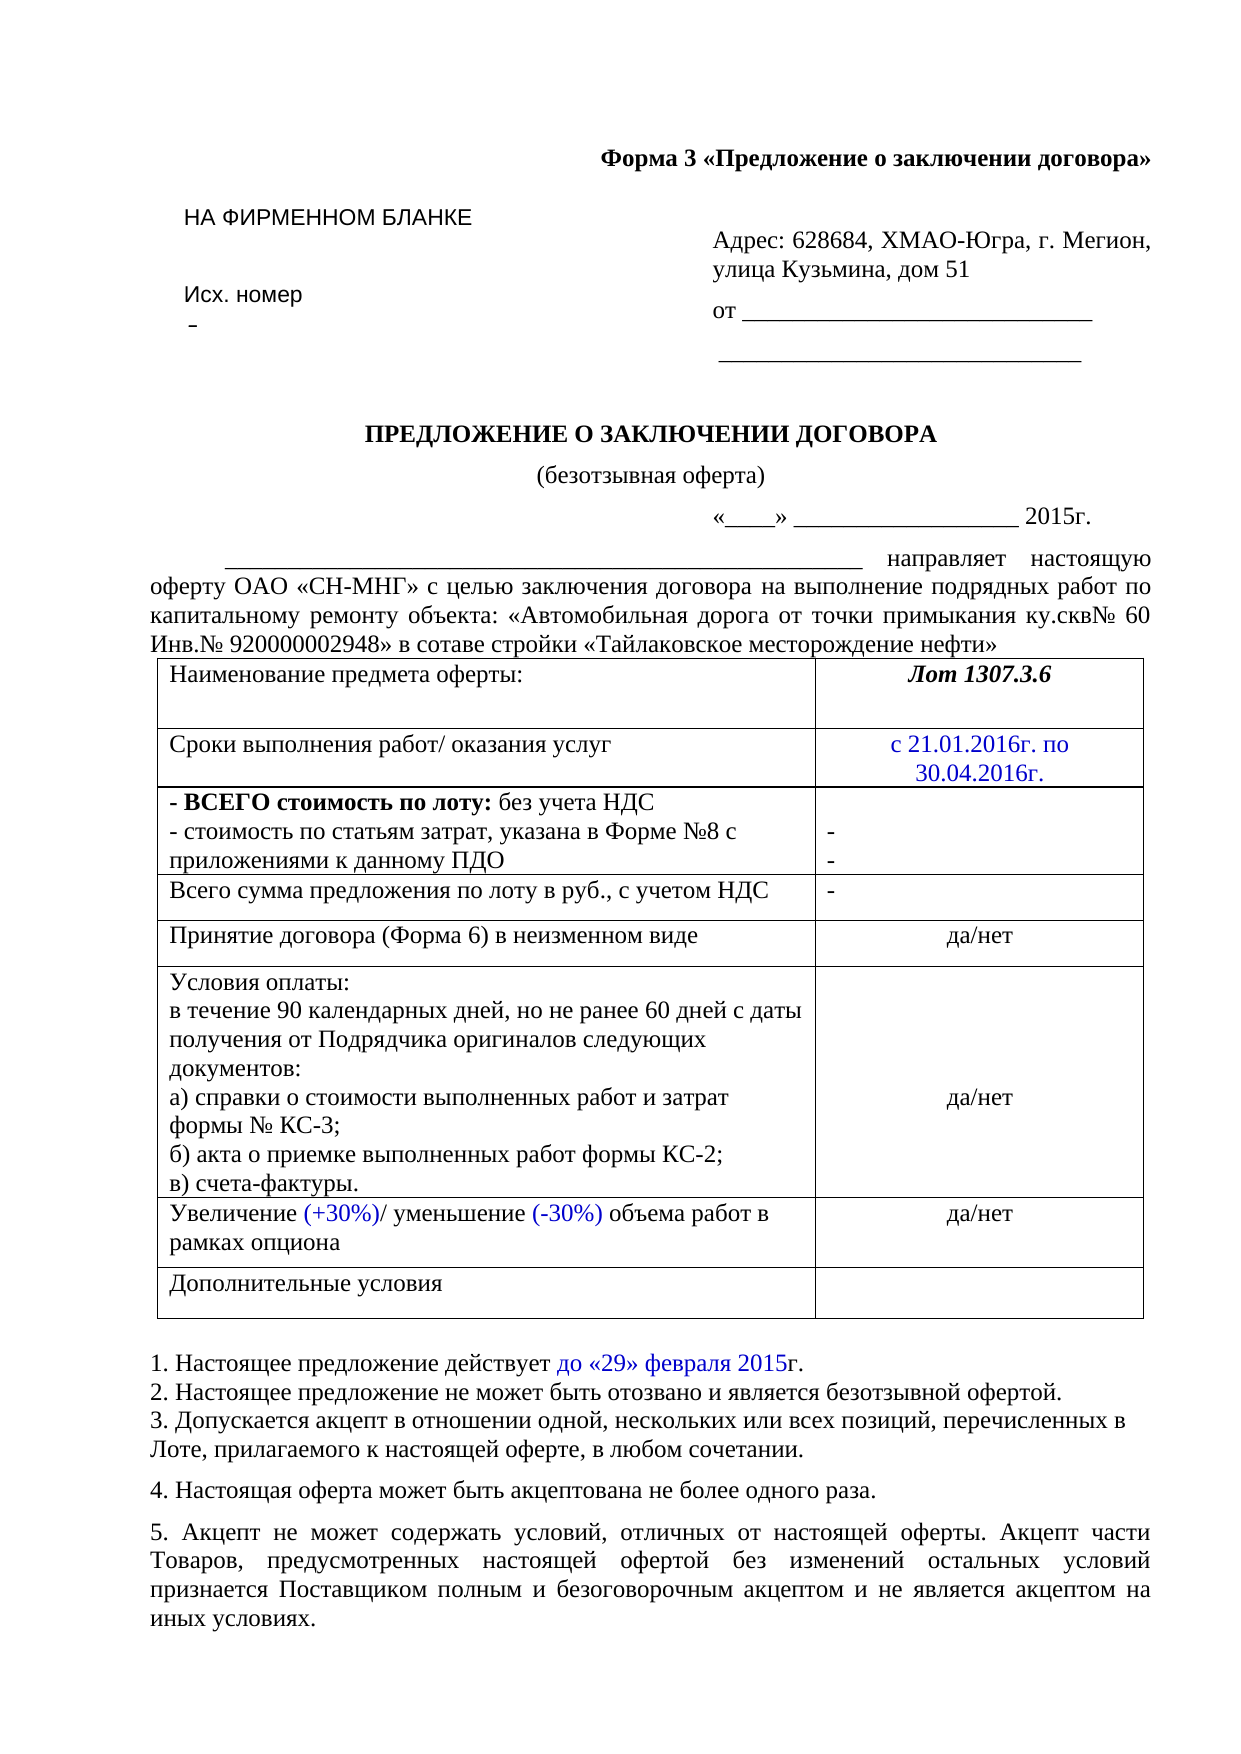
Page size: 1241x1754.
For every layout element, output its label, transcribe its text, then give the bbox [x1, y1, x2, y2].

table_cell Сроки выполнения работ/ оказания услуг [158, 729, 815, 786]
table_cell да/нет [816, 1198, 1143, 1267]
table_cell Принятие договора (Форма 6) в неизменном виде [158, 921, 815, 966]
table_cell Условия оплаты: в течение 90 календарных дней, но не ранее 60 дней с даты получения от Подрядчика оригиналов следующих документов: а) справки о стоимости выполненных работ и затрат формы № КС-3; б) акта о приемке выполненных работ формы КС-2; в) счета-фактуры. [158, 967, 815, 1197]
table_cell Дополнительные условия [158, 1268, 815, 1318]
text «____» __________________ 2015г. [712, 501, 1152, 530]
table_header Лот 1307.3.6 [816, 659, 1143, 728]
text (безотзывная оферта) [150, 460, 1152, 489]
text 5. Акцепт не может содержать условий, отличных от настоящей оферты. Акцепт части Товаров, предусмотренных настоящей офертой без изменений остальных условий признается Поставщиком полным и безоговорочным акцептом и не является акцептом на иных условиях. [150, 1517, 1152, 1632]
text 4. Настоящая оферта может быть акцептована не более одного раза. [150, 1475, 1152, 1504]
table_header Наименование предмета оферты: [158, 659, 815, 728]
text _____________________________ [712, 336, 1152, 365]
table_cell - [816, 875, 1143, 919]
table_cell Всего сумма предложения по лоту в руб., с учетом НДС [158, 875, 815, 919]
text ___________________________________________________ направляет настоящую оферту ОАО «СН-МНГ» с целью заключения договора на выполнение подрядных работ по капитальному ремонту объекта: «Автомобильная дорога от точки примыкания ку.скв№ 60 Инв.№ 920000002948» в сотаве стройки «Тайлаковское месторождение нефти» [150, 543, 1152, 658]
text Форма 3 «Предложение о заключении договора» [150, 143, 1152, 171]
table_cell с 21.01.2016г. по 30.04.2016г. [816, 729, 1143, 786]
text 1. Настоящее предложение действует до «29» февраля 2015г. [150, 1348, 1152, 1377]
text ПРЕДЛОЖЕНИЕ О ЗАКЛЮЧЕНИИ ДОГОВОРА [150, 419, 1152, 448]
text 2. Настоящее предложение не может быть отозвано и является безотзывной офертой. [150, 1377, 1152, 1405]
table_cell - - [816, 788, 1143, 874]
table_cell да/нет [816, 921, 1143, 966]
table_cell - ВСЕГО стоимость по лоту: без учета НДС - стоимость по статьям затрат, указана в Форме №8 с приложениями к данному ПДО [158, 788, 815, 874]
text 3. Допускается акцепт в отношении одной, нескольких или всех позиций, перечисленных в Лоте, прилагаемого к настоящей оферте, в любом сочетании. [150, 1405, 1152, 1463]
text от ____________________________ [712, 295, 1152, 324]
text Адрес: 628684, ХМАО-Югра, г. Мегион, улица Кузьмина, дом 51 [712, 225, 1152, 283]
table_cell [816, 1268, 1143, 1318]
table_cell да/нет [816, 967, 1143, 1197]
table_cell Увеличение (+30%)/ уменьшение (-30%) объема работ в рамках опциона [158, 1198, 815, 1267]
